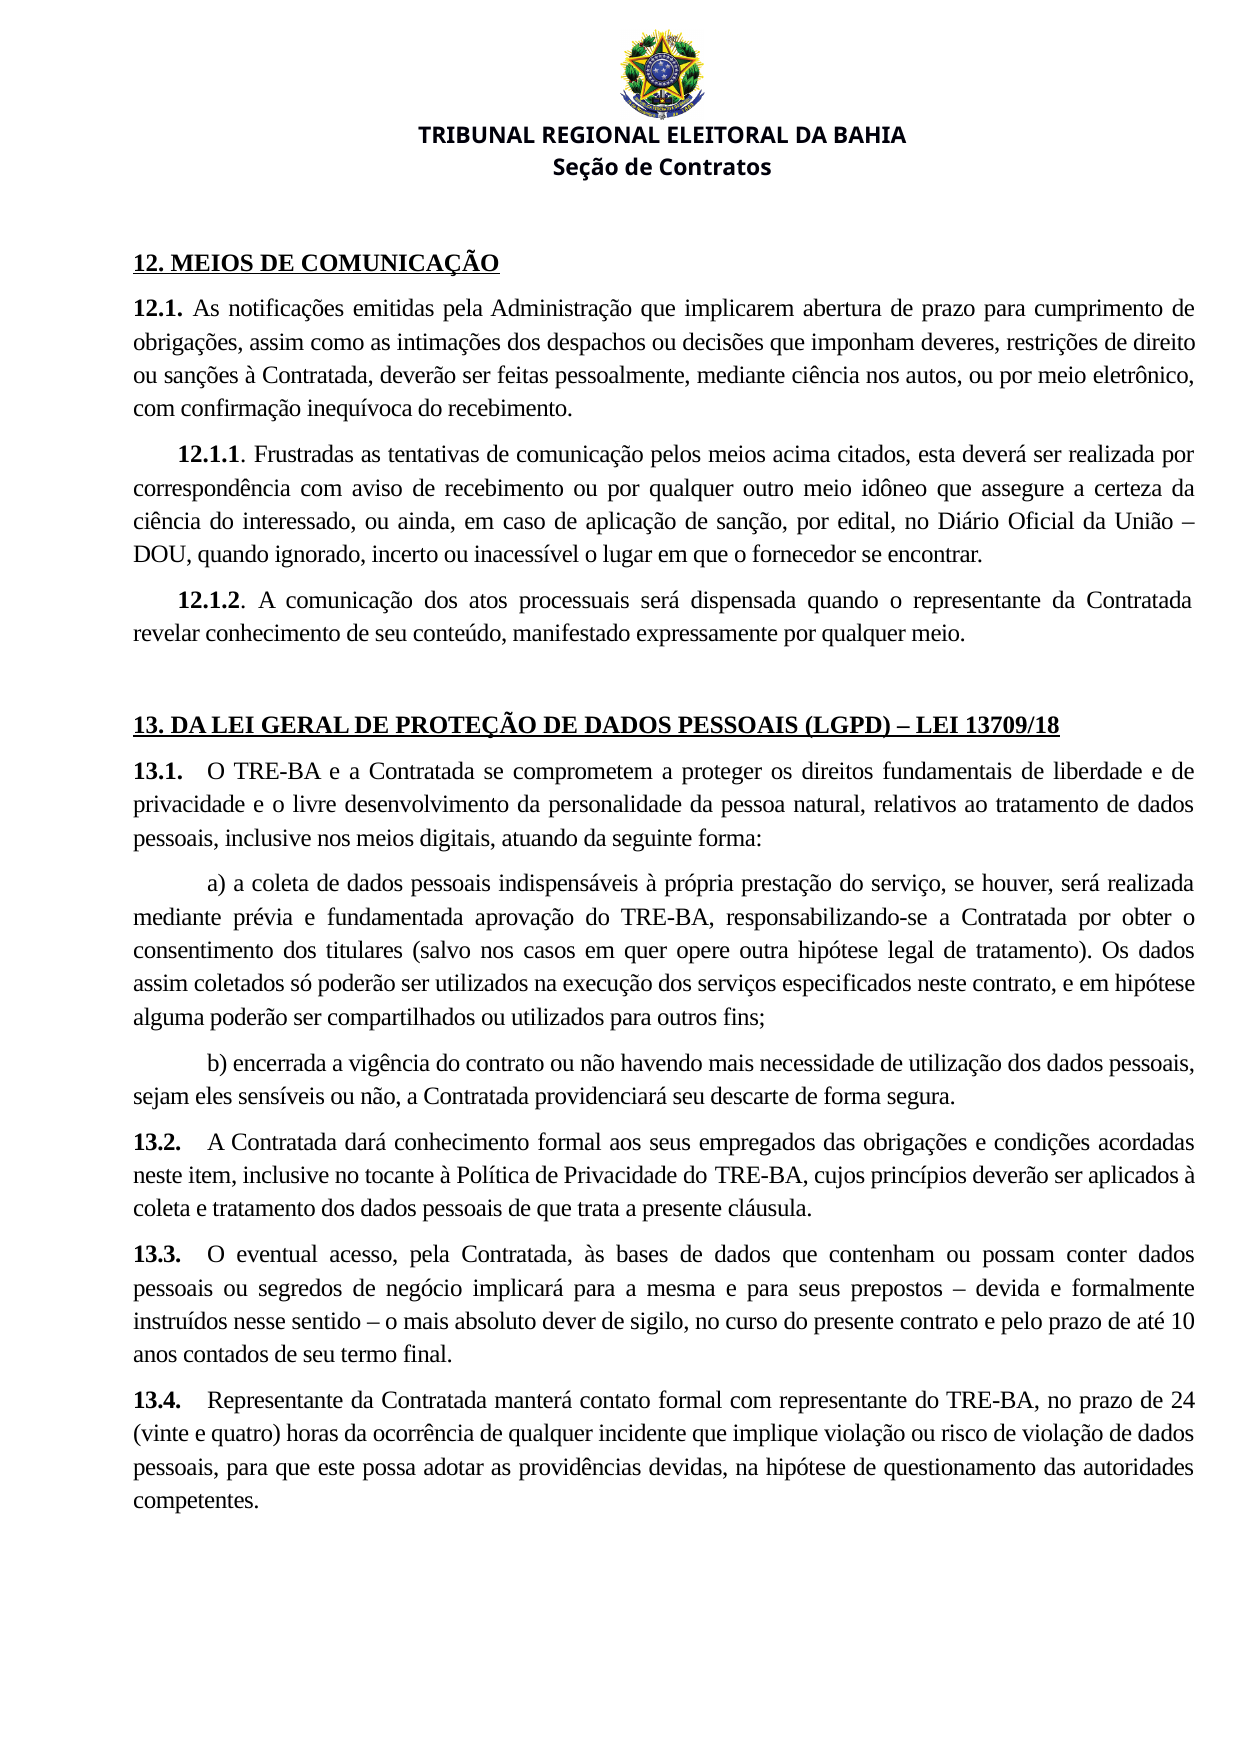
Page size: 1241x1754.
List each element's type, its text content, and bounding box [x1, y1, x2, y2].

text 13.4. Representante da Contratada manterá contato formal com representante do TRE-BA, no prazo de 24 (vinte e quatro) horas da ocorrência de qualquer incidente que implique violação ou risco de violação de dados pessoais, para que este possa adotar as providências devidas, na hipótese de questionamento das autoridades competentes. [133, 1382, 1196, 1515]
text 13.3. O eventual acesso, pela Contratada, às bases de dados que contenham ou possam conter dados pessoais ou segredos de negócio implicará para a mesma e para seus prepostos – devida e formalmente instruídos nesse sentido – o mais absoluto dever de sigilo, no curso do presente contrato e pelo prazo de até 10 anos contados de seu termo final. [133, 1236, 1196, 1369]
text 12.1.2. A comunicação dos atos processuais será dispensada quando o representante da Contratada revelar conhecimento de seu conteúdo, manifestado expressamente por qualquer meio. [133, 582, 1193, 648]
text 12. MEIOS DE COMUNICAÇÃO [133, 244, 1193, 278]
text a) a coleta de dados pessoais indispensáveis à própria prestação do serviço, se houver, será realizada mediante prévia e fundamentada aprovação do TRE-BA, responsabilizando-se a Contratada por obter o consentimento dos titulares (salvo nos casos em quer opere outra hipótese legal de tratamento). Os dados assim coletados só poderão ser utilizados na execução dos serviços especificados neste contrato, e em hipótese alguma poderão ser compartilhados ou utilizados para outros fins; [133, 865, 1196, 1032]
text 13.2. A Contratada dará conhecimento formal aos seus empregados das obrigações e condições acordadas neste item, inclusive no tocante à Política de Privacidade do TRE-BA, cujos princípios deverão ser aplicados à coleta e tratamento dos dados pessoais de que trata a presente cláusula. [133, 1123, 1196, 1223]
text b) encerrada a vigência do contrato ou não havendo mais necessidade de utilização dos dados pessoais, sejam eles sensíveis ou não, a Contratada providenciará seu descarte de forma segura. [133, 1044, 1196, 1111]
text 13. DA LEI GERAL DE PROTEÇÃO DE DADOS PESSOAIS (LGPD) – LEI 13709/18 [133, 707, 1193, 740]
text 12.1.1. Frustradas as tentativas de comunicação pelos meios acima citados, esta deverá ser realizada por correspondência com aviso de recebimento ou por qualquer outro meio idôneo que assegure a certeza da ciência do interessado, ou ainda, em caso de aplicação de sanção, por edital, no Diário Oficial da União – DOU, quando ignorado, incerto ou inacessível o lugar em que o fornecedor se encontrar. [133, 436, 1196, 569]
text 13.1. O TRE-BA e a Contratada se comprometem a proteger os direitos fundamentais de liberdade e de privacidade e o livre desenvolvimento da personalidade da pessoa natural, relativos ao tratamento de dados pessoais, inclusive nos meios digitais, atuando da seguinte forma: [133, 753, 1196, 853]
text 12.1. As notificações emitidas pela Administração que implicarem abertura de prazo para cumprimento de obrigações, assim como as intimações dos despachos ou decisões que imponham deveres, restrições de direito ou sanções à Contratada, deverão ser feitas pessoalmente, mediante ciência nos autos, ou por meio eletrônico, com confirmação inequívoca do recebimento. [133, 290, 1196, 423]
